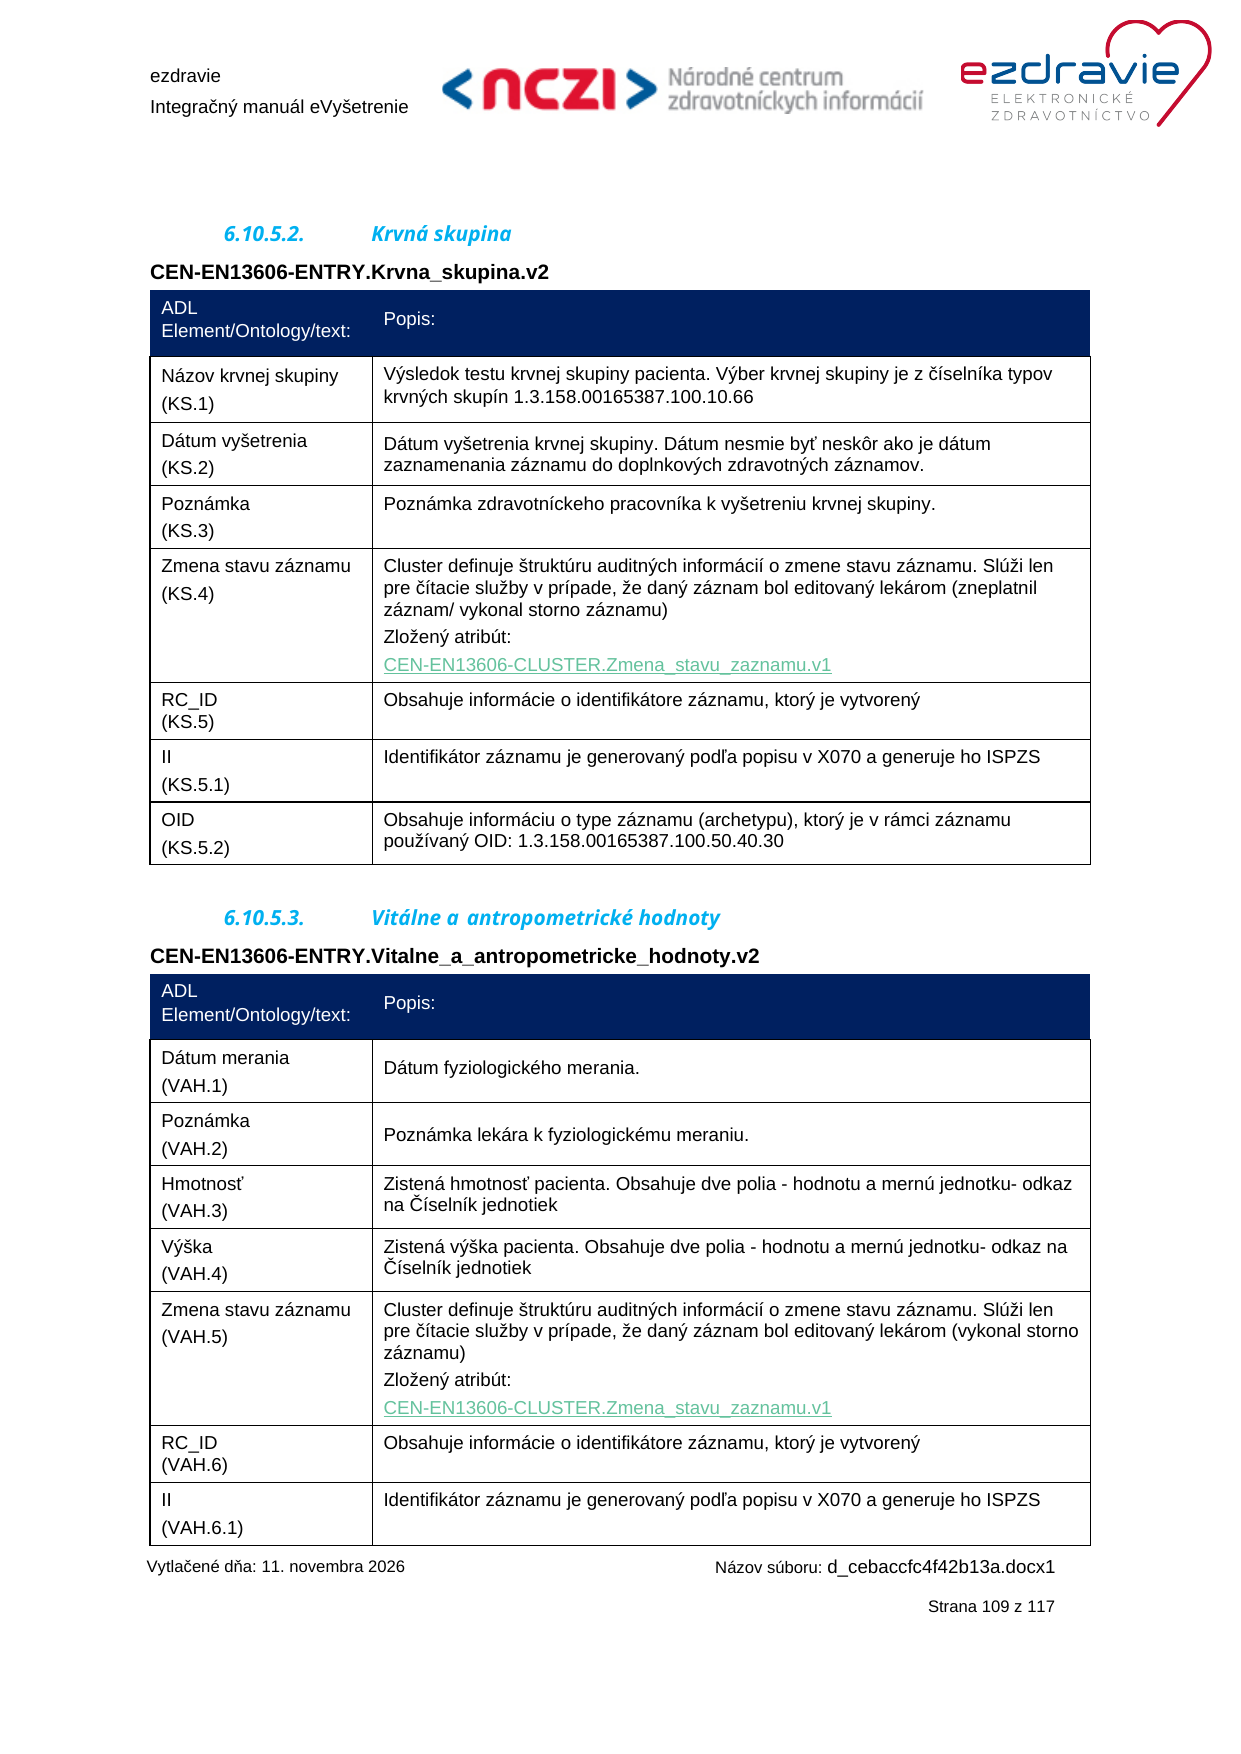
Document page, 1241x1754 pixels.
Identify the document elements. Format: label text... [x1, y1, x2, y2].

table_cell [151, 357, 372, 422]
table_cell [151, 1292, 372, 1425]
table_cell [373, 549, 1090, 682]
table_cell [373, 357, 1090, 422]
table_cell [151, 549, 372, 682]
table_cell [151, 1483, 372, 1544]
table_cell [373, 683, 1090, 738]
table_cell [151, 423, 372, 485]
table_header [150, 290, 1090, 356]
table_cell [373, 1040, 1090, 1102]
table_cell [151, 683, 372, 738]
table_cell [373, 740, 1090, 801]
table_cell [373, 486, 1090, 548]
text CEN-EN13606-ENTRY.Krvna_skupina.v2 [150, 260, 1090, 284]
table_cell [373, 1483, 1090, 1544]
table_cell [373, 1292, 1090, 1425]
picture [442, 67, 924, 114]
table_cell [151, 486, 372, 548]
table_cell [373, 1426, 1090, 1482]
text CEN-EN13606-ENTRY.Vitalne_a_antropometricke_hodnoty.v2 [150, 944, 1090, 968]
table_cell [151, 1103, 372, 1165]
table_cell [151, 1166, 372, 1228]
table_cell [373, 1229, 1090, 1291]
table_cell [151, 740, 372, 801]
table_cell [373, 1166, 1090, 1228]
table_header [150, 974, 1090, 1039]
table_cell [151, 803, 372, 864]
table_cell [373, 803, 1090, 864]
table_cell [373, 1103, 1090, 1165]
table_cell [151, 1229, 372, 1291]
subtitle Krvná skupina [224, 219, 1090, 247]
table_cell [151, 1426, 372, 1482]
picture [961, 20, 1212, 127]
subtitle Vitálne a antropometrické hodnoty [224, 903, 1090, 931]
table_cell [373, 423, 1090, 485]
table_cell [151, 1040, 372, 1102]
